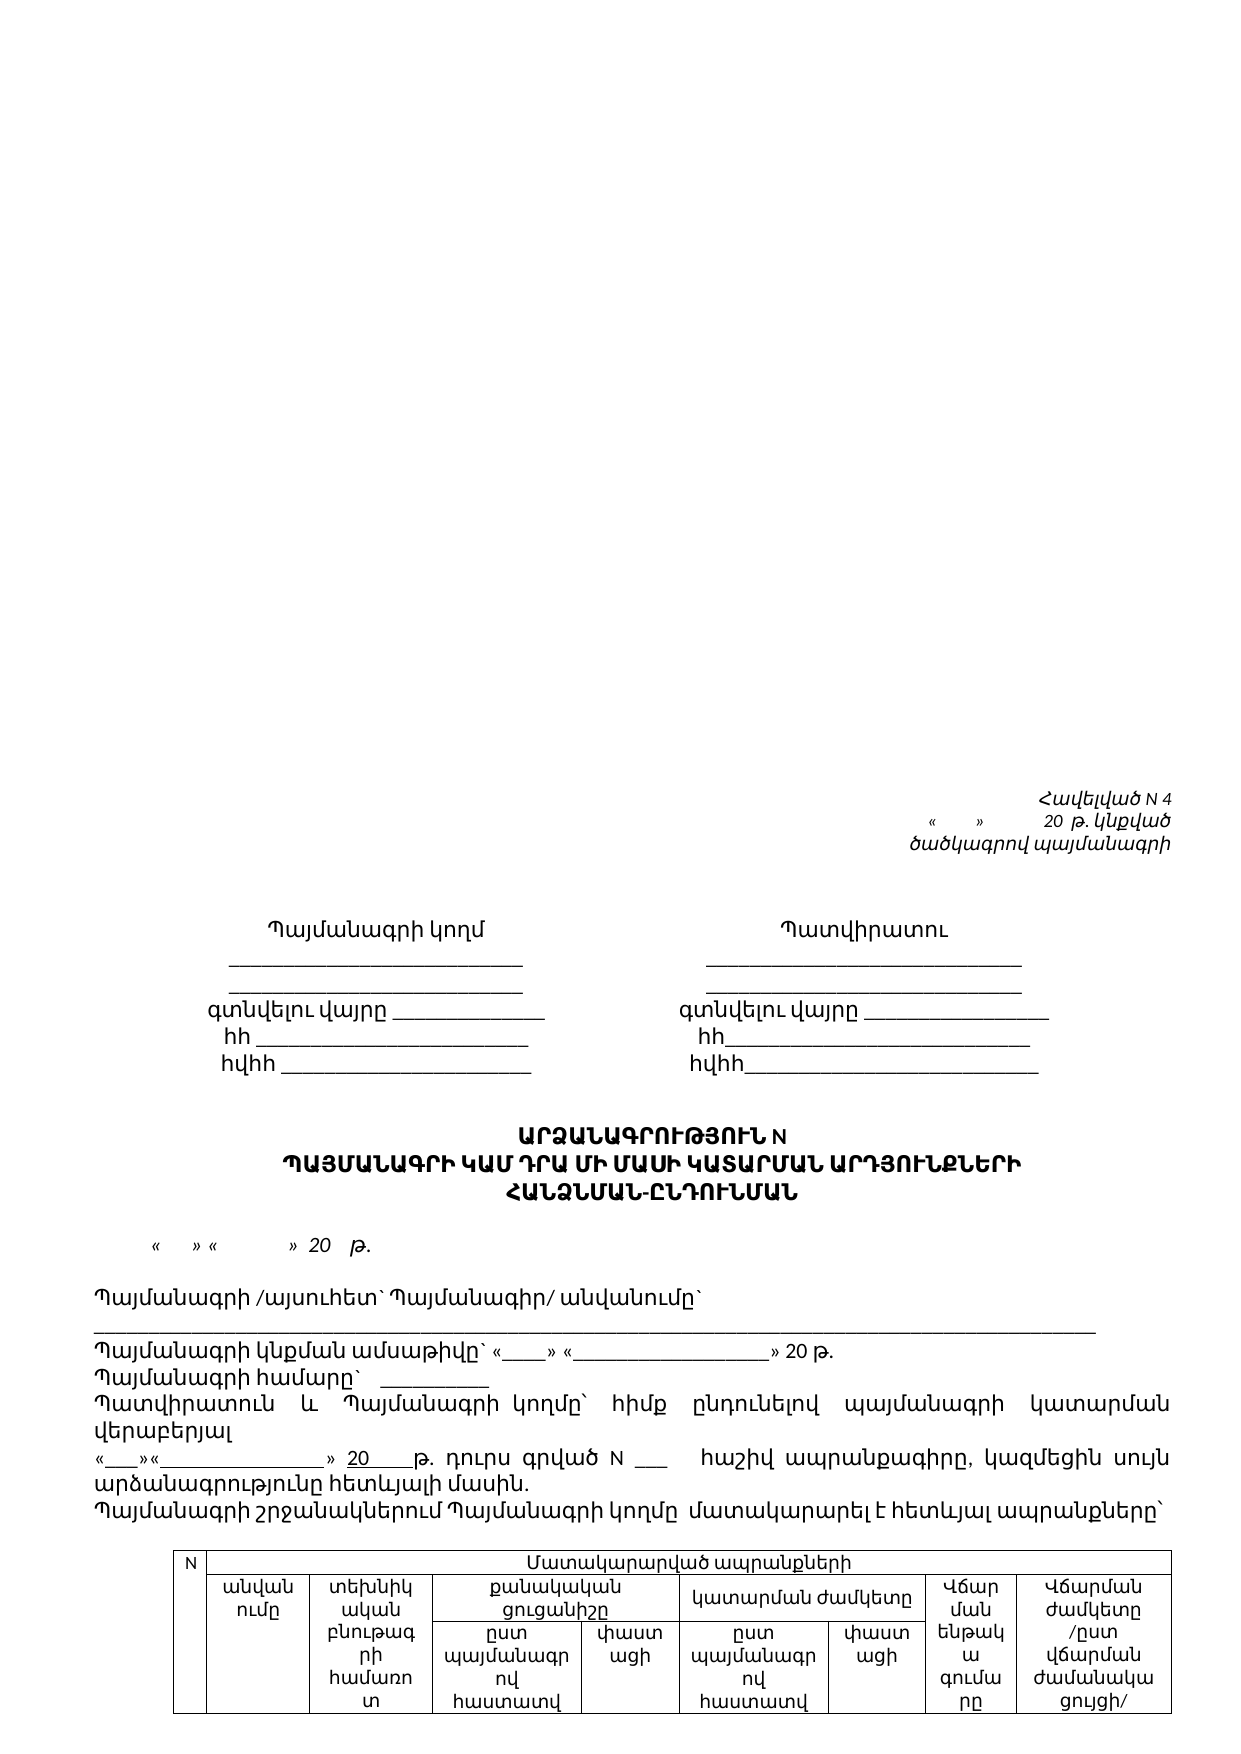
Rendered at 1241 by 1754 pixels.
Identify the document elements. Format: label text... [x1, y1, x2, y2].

table_cell Վճարման ենթակա գումարը /հազար դրամ/ [926, 1575, 1016, 1713]
text ՊԱՅՄԱՆԱԳՐԻ ԿԱՄ ԴՐԱ ՄԻ ՄԱՍԻ ԿԱՏԱՐՄԱՆ ԱՐԴՅՈՒՆՔՆԵՐԻ [94, 1150, 1171, 1178]
text Պայմանագրի շրջանակներում Պայմանագրի կողմը մատակարարել է հետևյալ ապրանքները՝ [94, 1497, 1171, 1524]
text « » « » 20 թ. [94, 1232, 1171, 1258]
table_header Պատվիրատու _____________________________ _____________________________ գտնվելու վայրը _________________ հհ____________________________ հվհհ___________________________ [607, 916, 1120, 1076]
text ծածկագրով պայմանագրի [94, 832, 1171, 855]
text Պատվիրատուն և Պայմանագրի կողմը՝ հիմք ընդունելով պայմանագրի կատարման վերաբերյալ [94, 1390, 1171, 1444]
text ԱՐՁԱՆԱԳՐՈՒԹՅՈՒՆ N [94, 1122, 1171, 1150]
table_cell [433, 1622, 581, 1713]
text Հավելված N 4 [94, 787, 1171, 809]
text «___»« » 20 թ. դուրս գրված N ___ հաշիվ ապրանքագիրը, կազմեցին սույն արձանագրությունը հետևյալի մասին. [94, 1444, 1171, 1497]
table_cell քանակական ցուցանիշը [433, 1575, 679, 1621]
table_cell փաստացի [829, 1622, 925, 1713]
table_cell կատարման ժամկետը [680, 1575, 925, 1621]
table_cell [680, 1622, 828, 1713]
text Պայմանագրի կնքման ամսաթիվը` «____» «__________________» 20 թ. [94, 1337, 1171, 1364]
table_header Մատակարարված ապրանքների [207, 1551, 1171, 1574]
table_cell Վճարման ժամկետը /ըստ վճարման ժամանակացույցի/ [1017, 1575, 1171, 1713]
text ՀԱՆՁՆՄԱՆ-ԸՆԴՈՒՆՄԱՆ [94, 1178, 1171, 1206]
table_cell տեխնիկական բնութագրի համառոտ շարադրանքը [310, 1575, 432, 1713]
table_header N [174, 1551, 206, 1713]
text « » 20 թ. կնքված [94, 809, 1171, 832]
table_header Պայմանագրի կողմ ___________________________ ___________________________ գտնվելու վայրը ______________ հհ _________________________ հվհհ _______________________ [145, 916, 607, 1076]
table_cell անվանումը [207, 1575, 309, 1713]
text Պայմանագրի /այսուհետ` Պայմանագիր/ անվանումը` ____________________________________________________________________________________________ [94, 1284, 1171, 1337]
table_cell փաստացի [582, 1622, 679, 1713]
text Պայմանագրի համարը` __________ [94, 1364, 1171, 1390]
